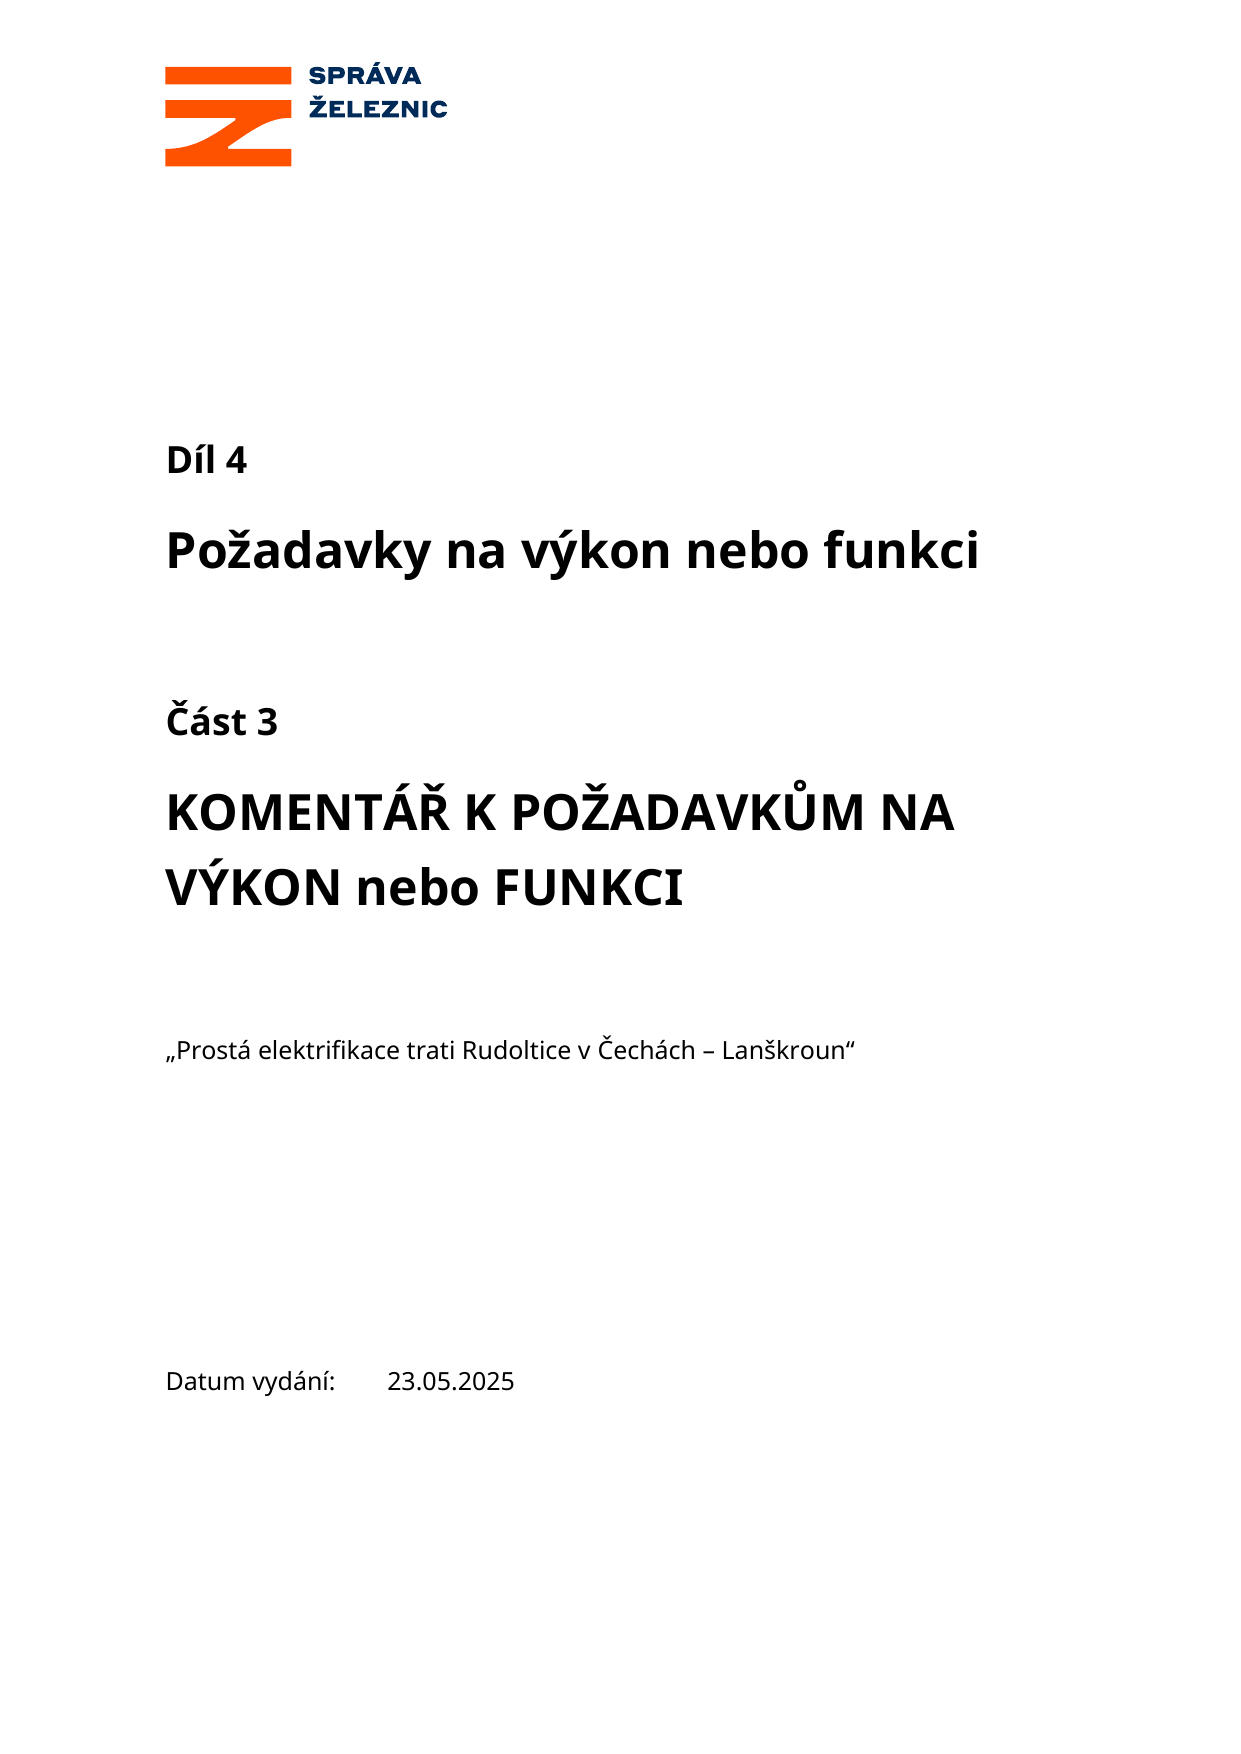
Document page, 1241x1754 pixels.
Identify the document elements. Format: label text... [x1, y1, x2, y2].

text Požadavky na výkon nebo funkci [165, 514, 1075, 583]
text Datum vydání: 23.05.2025 [165, 1363, 1075, 1397]
text KOMENTÁŘ K POŽADAVKŮM NA VÝKON nebo FUNKCI [165, 777, 1075, 920]
text Část 3 [165, 696, 1075, 747]
text Díl 4 [165, 433, 1075, 484]
